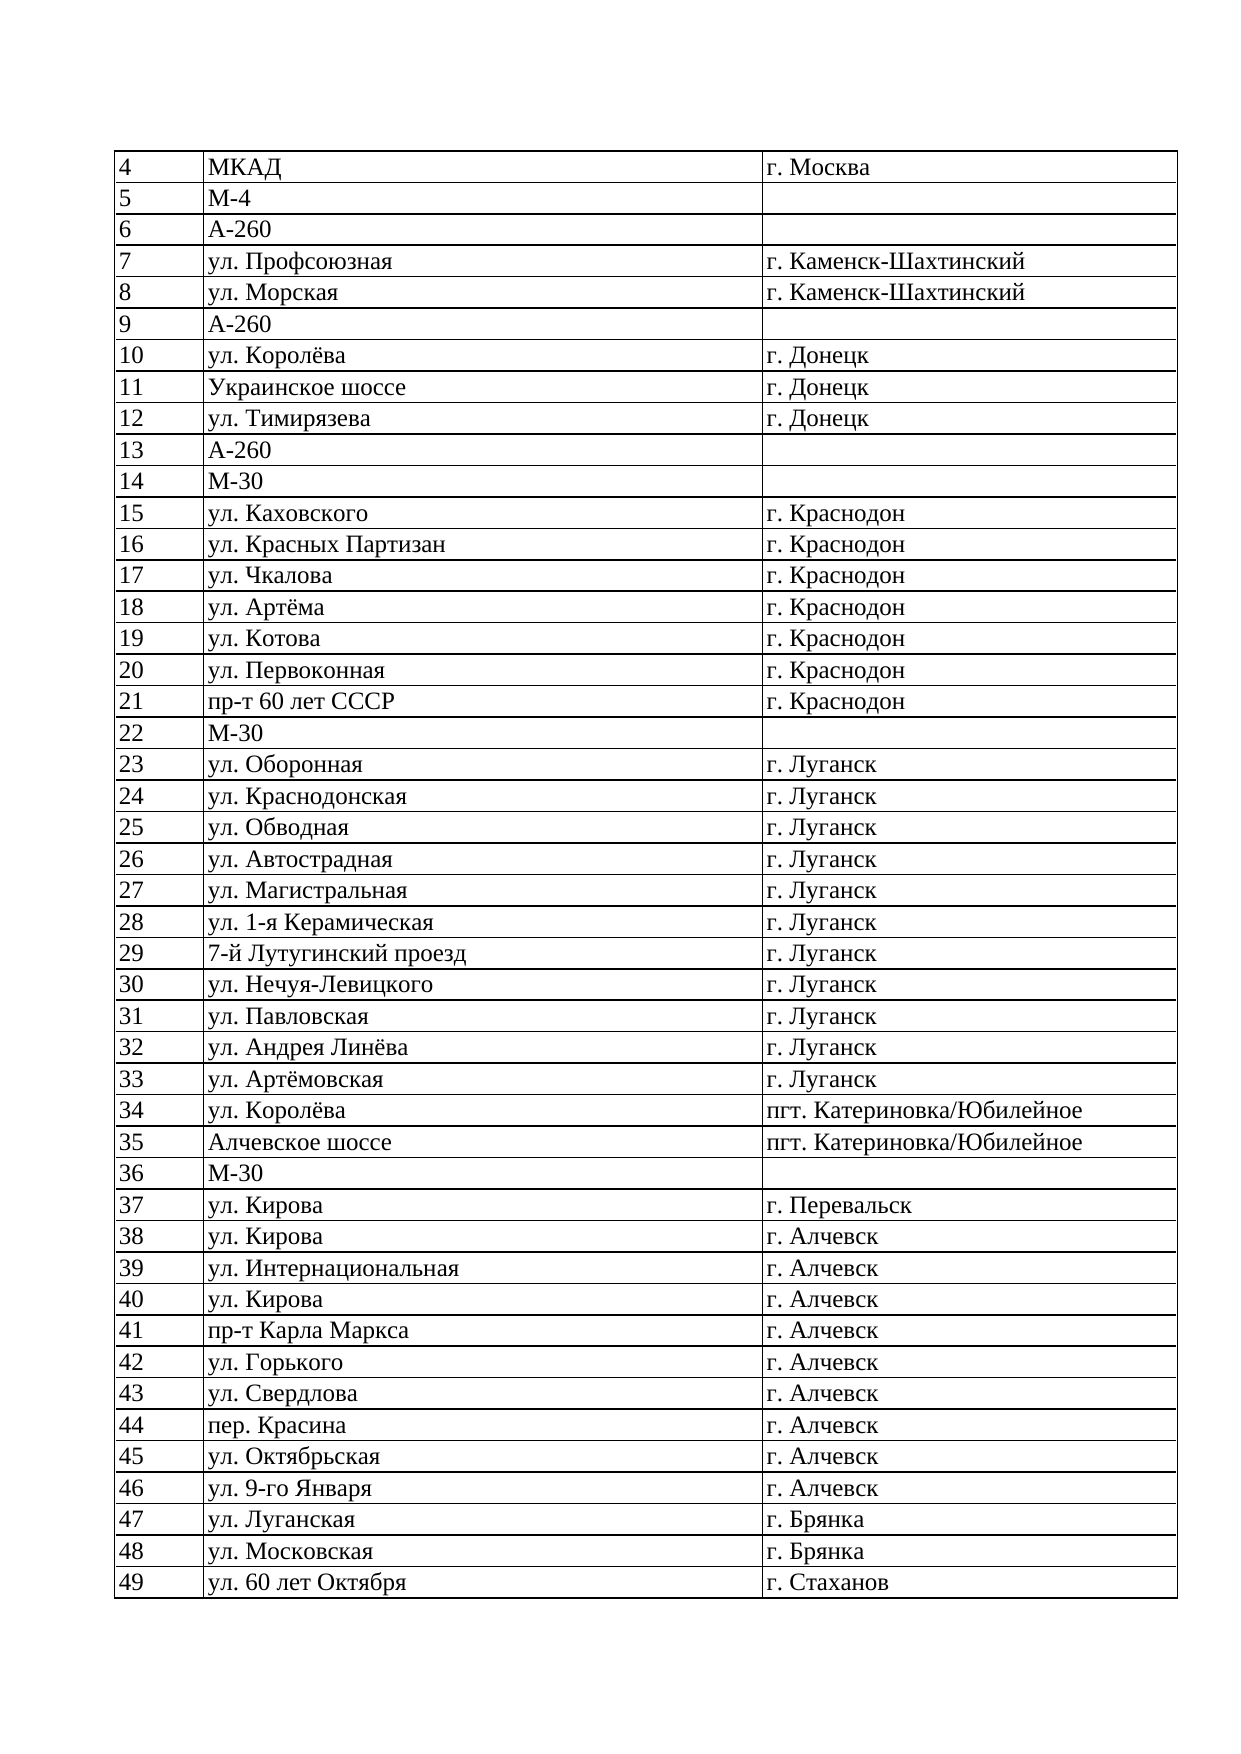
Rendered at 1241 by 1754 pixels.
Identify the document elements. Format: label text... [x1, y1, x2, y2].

table_cell г. Краснодон [763, 685, 1177, 716]
table_cell 29 [115, 938, 203, 968]
table_cell г. Алчевск [763, 1345, 1177, 1377]
table_cell [763, 181, 1177, 213]
table_cell 7-й Лутугинский проезд [204, 938, 762, 968]
table_cell 43 [115, 1378, 203, 1408]
table_cell ул. Кирова [204, 1190, 762, 1219]
table_cell 45 [115, 1441, 203, 1471]
table_cell ул. Обводная [204, 812, 762, 842]
table_cell 8 [115, 277, 203, 307]
table_cell ул. Артёмовская [204, 1064, 762, 1094]
table_cell ул. Свердлова [204, 1378, 762, 1408]
table_cell 18 [115, 591, 203, 622]
table_cell 36 [115, 1158, 203, 1188]
table_cell ул. Горького [204, 1347, 762, 1377]
table_cell ул. Морская [204, 277, 762, 307]
table_cell 24 [115, 780, 203, 811]
table_cell 38 [115, 1221, 203, 1251]
table_cell [763, 716, 1177, 748]
table_cell ул. Автострадная [204, 844, 762, 873]
table_cell г. Луганск [763, 999, 1177, 1031]
table_cell 17 [115, 560, 203, 590]
table_cell 47 [115, 1504, 203, 1534]
table_cell 12 [115, 403, 203, 433]
table_cell 23 [115, 749, 203, 779]
table_cell г. Краснодон [763, 496, 1177, 527]
table_cell 32 [115, 1032, 203, 1062]
table_cell М-4 [204, 183, 762, 213]
table_cell ул. Интернациональная [204, 1253, 762, 1282]
table_cell 31 [115, 1000, 203, 1031]
table_cell 14 [115, 466, 203, 496]
table_cell ул. Андрея Линёва [204, 1032, 762, 1062]
table_cell 49 [115, 1567, 203, 1597]
table_cell г. Краснодон [763, 653, 1177, 685]
table_cell 5 [115, 183, 203, 213]
table_cell г. Луганск [763, 842, 1177, 873]
table_cell г. Алчевск [763, 1314, 1177, 1345]
table_cell 40 [115, 1284, 203, 1314]
table_cell 28 [115, 906, 203, 936]
table_cell 20 [115, 654, 203, 685]
table_cell ул. Кирова [204, 1221, 762, 1251]
table_cell 11 [115, 371, 203, 402]
table_cell ул. Краснодонская [204, 781, 762, 811]
table_cell г. Алчевск [763, 1220, 1177, 1251]
table_cell г. Москва [763, 152, 1177, 181]
table_cell ул. Королёва [204, 340, 762, 370]
table_cell ул. Кирова [204, 1284, 762, 1314]
table_cell 16 [115, 529, 203, 559]
table_cell г. Брянка [763, 1503, 1177, 1534]
table_cell МКАД [204, 152, 762, 181]
table_cell ул. 9-го Января [204, 1473, 762, 1503]
table_cell А-260 [204, 435, 762, 464]
table_cell [763, 433, 1177, 464]
table_cell пгт. Катериновка/Юбилейное [763, 1125, 1177, 1157]
table_cell г. Алчевск [763, 1283, 1177, 1314]
table_cell г. Краснодон [763, 528, 1177, 559]
table_cell М-30 [204, 1158, 762, 1188]
table_cell ул. Нечуя-Левицкого [204, 970, 762, 999]
table_cell г. Луганск [763, 811, 1177, 842]
table_cell г. Алчевск [763, 1471, 1177, 1503]
table_cell г. Краснодон [763, 590, 1177, 622]
table_cell ул. Московская [204, 1536, 762, 1566]
table_cell пер. Красина [204, 1410, 762, 1440]
table_cell г. Брянка [763, 1534, 1177, 1566]
table_cell г. Стаханов [763, 1566, 1177, 1597]
table_cell ул. Оборонная [204, 749, 762, 779]
table_cell 13 [115, 434, 203, 464]
table_cell г. Луганск [763, 968, 1177, 999]
table_cell 22 [115, 717, 203, 748]
table_cell г. Перевальск [763, 1188, 1177, 1219]
table_cell 9 [115, 308, 203, 339]
table_cell г. Луганск [763, 1062, 1177, 1094]
table_cell ул. Чкалова [204, 561, 762, 590]
table_cell 15 [115, 497, 203, 527]
table_cell 10 [115, 340, 203, 370]
table_cell 35 [115, 1126, 203, 1157]
table_cell г. Каменск-Шахтинский [763, 276, 1177, 307]
table_cell Украинское шоссе [204, 372, 762, 402]
table_cell ул. Павловская [204, 1001, 762, 1031]
table_cell ул. Магистральная [204, 875, 762, 905]
table_cell А-260 [204, 309, 762, 339]
table_cell ул. Каховского [204, 498, 762, 527]
table_cell [763, 1157, 1177, 1188]
table_cell пр-т Карла Маркса [204, 1316, 762, 1345]
table_cell г. Луганск [763, 936, 1177, 968]
table_cell 44 [115, 1409, 203, 1440]
table_cell г. Луганск [763, 748, 1177, 779]
table_cell 42 [115, 1346, 203, 1377]
table_cell пр-т 60 лет СССР [204, 686, 762, 716]
table_cell 48 [115, 1535, 203, 1566]
table_cell г. Алчевск [763, 1377, 1177, 1408]
table_cell 19 [115, 623, 203, 653]
table_cell 7 [115, 245, 203, 276]
table_cell г. Алчевск [763, 1251, 1177, 1282]
table_cell 26 [115, 843, 203, 873]
table_cell 33 [115, 1063, 203, 1094]
table_cell ул. 60 лет Октября [204, 1567, 762, 1597]
table_cell [763, 307, 1177, 339]
table_cell ул. Первоконная [204, 655, 762, 685]
table_cell г. Донецк [763, 339, 1177, 370]
table_cell г. Луганск [763, 874, 1177, 905]
table_cell 25 [115, 812, 203, 842]
table_cell 34 [115, 1095, 203, 1125]
table_cell 21 [115, 686, 203, 716]
table_cell ул. Артёма [204, 592, 762, 622]
table_cell А-260 [204, 215, 762, 244]
table_cell г. Луганск [763, 905, 1177, 936]
table_cell г. Краснодон [763, 559, 1177, 590]
table_cell 37 [115, 1189, 203, 1219]
table_cell г. Донецк [763, 370, 1177, 402]
table_cell ул. 1-я Керамическая [204, 907, 762, 936]
table_cell г. Каменск-Шахтинский [763, 244, 1177, 276]
table_cell 4 [115, 152, 203, 181]
table_cell ул. Тимирязева [204, 403, 762, 433]
table_cell ул. Октябрьская [204, 1441, 762, 1471]
table_cell Алчевское шоссе [204, 1127, 762, 1157]
table_cell г. Алчевск [763, 1408, 1177, 1440]
table_cell М-30 [204, 466, 762, 496]
table_cell г. Донецк [763, 402, 1177, 433]
table_cell 39 [115, 1252, 203, 1282]
table_cell г. Луганск [763, 779, 1177, 811]
table_cell 27 [115, 875, 203, 905]
table_cell ул. Красных Партизан [204, 529, 762, 559]
table_cell г. Краснодон [763, 622, 1177, 653]
table_cell М-30 [204, 718, 762, 748]
table_cell г. Луганск [763, 1031, 1177, 1062]
table_cell [763, 465, 1177, 496]
table_cell ул. Луганская [204, 1504, 762, 1534]
table_cell [763, 213, 1177, 244]
table_cell ул. Профсоюзная [204, 246, 762, 276]
table_cell ул. Королёва [204, 1095, 762, 1125]
table_cell 41 [115, 1315, 203, 1345]
table_cell 30 [115, 969, 203, 999]
table_cell пгт. Катериновка/Юбилейное [763, 1094, 1177, 1125]
table_cell 6 [115, 214, 203, 244]
table_cell ул. Котова [204, 623, 762, 653]
table_cell г. Алчевск [763, 1440, 1177, 1471]
table_cell 46 [115, 1472, 203, 1503]
